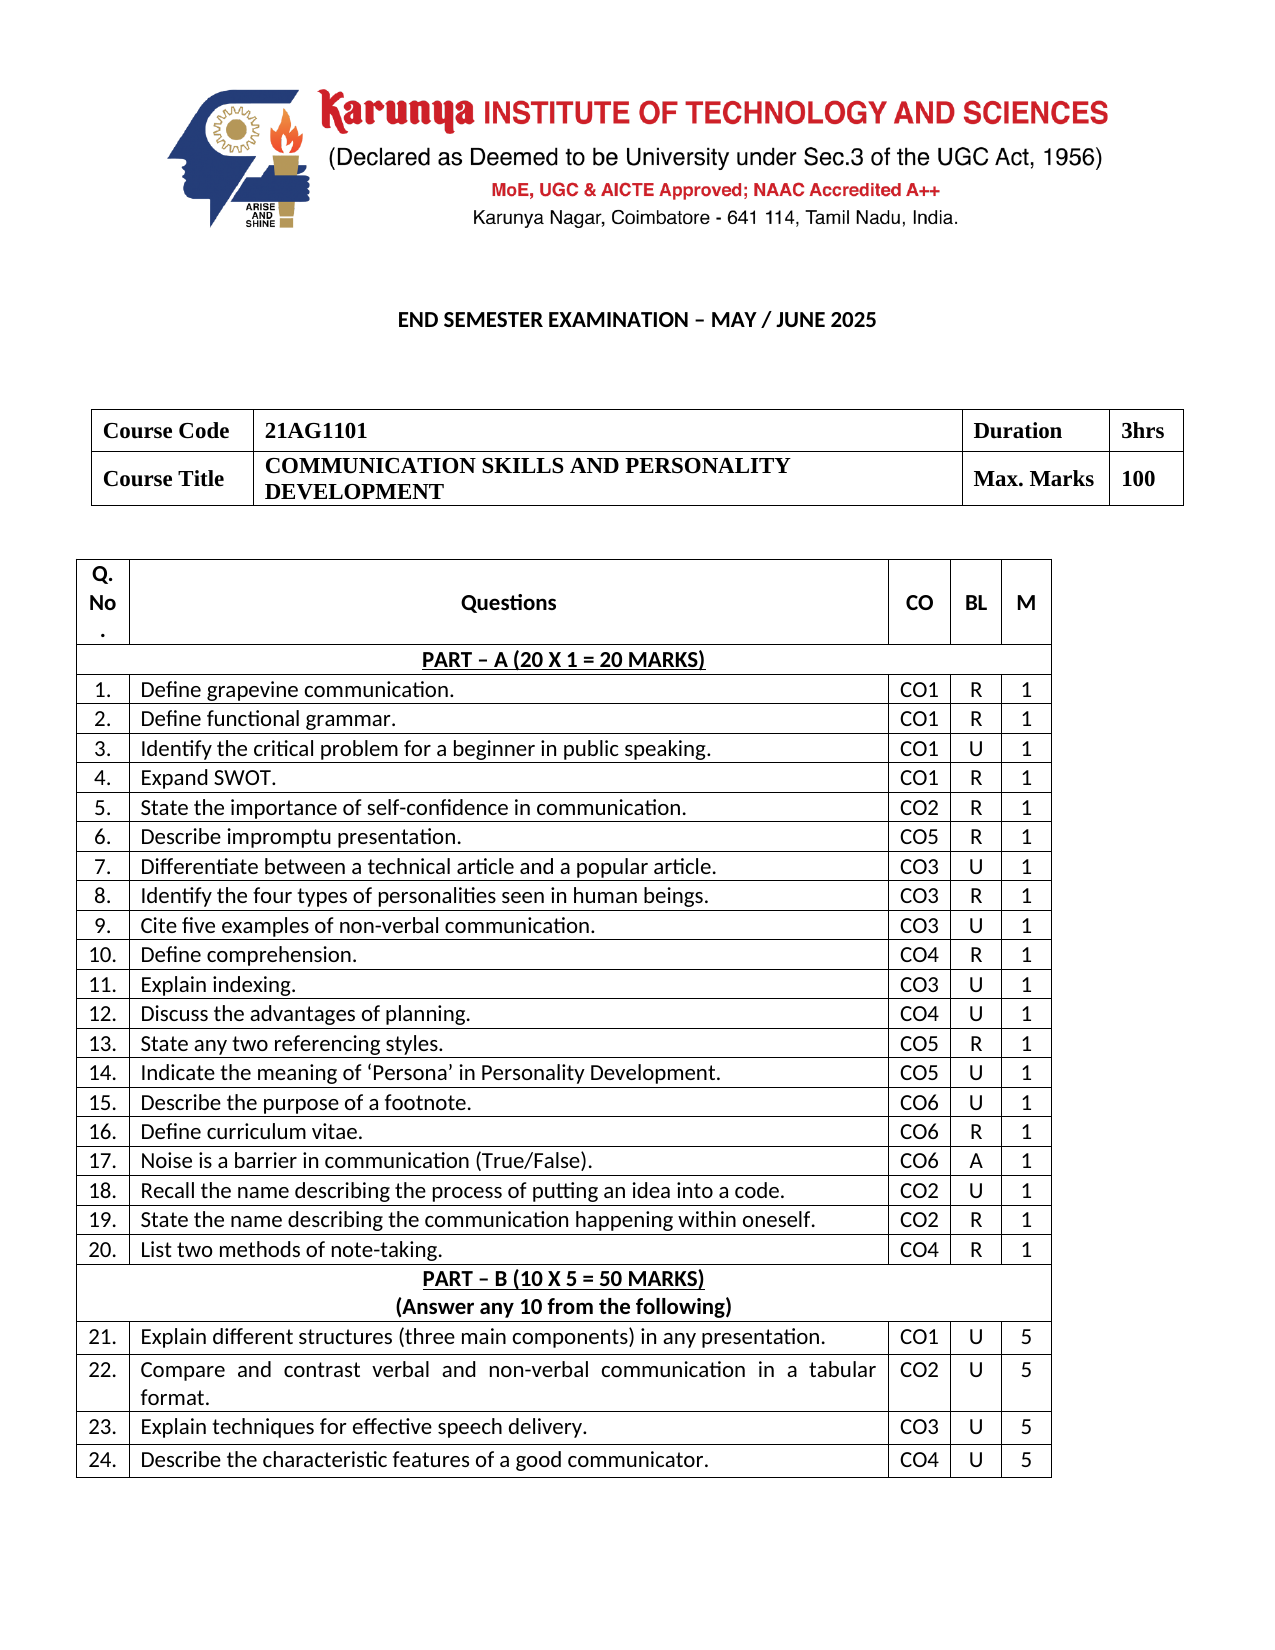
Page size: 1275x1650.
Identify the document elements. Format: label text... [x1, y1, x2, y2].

table_cell 1 [1002, 1235, 1051, 1263]
table_cell Identify the critical problem for a beginner in public speaking. [130, 734, 888, 762]
table_cell CO1 [889, 704, 950, 733]
table_cell Noise is a barrier in communication (True/False). [130, 1147, 888, 1175]
table_cell State the importance of self-confidence in communication. [130, 793, 888, 821]
table_cell 1 [1002, 852, 1051, 880]
table_cell Describe the purpose of a footnote. [130, 1088, 888, 1116]
table_cell 17. [77, 1147, 129, 1175]
table_cell 1 [1002, 704, 1051, 733]
table_cell CO4 [889, 999, 950, 1028]
table_cell CO4 [889, 1445, 950, 1477]
table_cell 5 [1002, 1445, 1051, 1477]
table_cell Compare and contrast verbal and non-verbal communication in a tabular format. [130, 1355, 888, 1411]
table_cell U [951, 734, 1001, 762]
table_cell 1 [1002, 999, 1051, 1028]
table_cell 1 [1002, 1147, 1051, 1175]
table_cell Explain techniques for effective speech delivery. [130, 1412, 888, 1444]
table_cell 1 [1002, 1117, 1051, 1146]
table_cell CO1 [889, 675, 950, 703]
table_cell 1 [1002, 734, 1051, 762]
table_cell U [951, 970, 1001, 998]
table_cell 21. [77, 1322, 129, 1354]
table_cell 1 [1002, 911, 1051, 939]
table_cell 1 [1002, 1029, 1051, 1057]
table_header Course Code [92, 410, 253, 451]
table_cell U [951, 911, 1001, 939]
table_cell CO1 [889, 1322, 950, 1354]
text END SEMESTER EXAMINATION – MAY / JUNE 2025 [150, 305, 1125, 333]
table_cell 1 [1002, 881, 1051, 910]
table_cell CO3 [889, 911, 950, 939]
table_cell 12. [77, 999, 129, 1028]
table_cell State any two referencing styles. [130, 1029, 888, 1057]
table_cell State the name describing the communication happening within oneself. [130, 1206, 888, 1234]
table_cell 1 [1002, 1176, 1051, 1204]
table_cell Define grapevine communication. [130, 675, 888, 703]
table_cell R [951, 763, 1001, 792]
table_cell 16. [77, 1117, 129, 1146]
table_cell U [951, 852, 1001, 880]
table_cell 4. [77, 763, 129, 792]
table_cell 7. [77, 852, 129, 880]
table_cell PART – A (20 X 1 = 20 MARKS) [77, 645, 1051, 674]
table_header 3hrs [1110, 410, 1183, 451]
table_cell CO2 [889, 793, 950, 821]
table_cell CO2 [889, 1355, 950, 1411]
table_cell 15. [77, 1088, 129, 1116]
table_cell A [951, 1147, 1001, 1175]
table_cell List two methods of note-taking. [130, 1235, 888, 1263]
table_cell R [951, 1206, 1001, 1234]
table_header BL [951, 560, 1001, 644]
table_cell U [951, 1322, 1001, 1354]
table_cell R [951, 881, 1001, 910]
table_cell R [951, 793, 1001, 821]
table_cell 18. [77, 1176, 129, 1204]
table_cell 1 [1002, 675, 1051, 703]
table_cell CO5 [889, 1029, 950, 1057]
table_cell U [951, 1176, 1001, 1204]
table_cell 2. [77, 704, 129, 733]
table_cell CO4 [889, 940, 950, 969]
table_cell 8. [77, 881, 129, 910]
table_cell 5. [77, 793, 129, 821]
table_cell 1. [77, 675, 129, 703]
table_cell 5 [1002, 1412, 1051, 1444]
table_cell Cite five examples of non-verbal communication. [130, 911, 888, 939]
table_cell CO3 [889, 852, 950, 880]
table_cell CO3 [889, 970, 950, 998]
table_cell 5 [1002, 1355, 1051, 1411]
table_cell 3. [77, 734, 129, 762]
table_cell R [951, 822, 1001, 851]
table_cell Discuss the advantages of planning. [130, 999, 888, 1028]
table_cell Define curriculum vitae. [130, 1117, 888, 1146]
table_cell 22. [77, 1355, 129, 1411]
table_cell Identify the four types of personalities seen in human beings. [130, 881, 888, 910]
table_cell R [951, 940, 1001, 969]
table_cell 1 [1002, 763, 1051, 792]
table_cell CO3 [889, 1412, 950, 1444]
table_cell Describe the characteristic features of a good communicator. [130, 1445, 888, 1477]
table_cell U [951, 999, 1001, 1028]
table_cell Explain different structures (three main components) in any presentation. [130, 1322, 888, 1354]
table_cell Recall the name describing the process of putting an idea into a code. [130, 1176, 888, 1204]
table_cell R [951, 1235, 1001, 1263]
table_cell 6. [77, 822, 129, 851]
table_cell Indicate the meaning of ‘Persona’ in Personality Development. [130, 1058, 888, 1087]
table_header Q. No. [77, 560, 129, 644]
table_cell 1 [1002, 822, 1051, 851]
table_header Questions [130, 560, 888, 644]
table_cell 19. [77, 1206, 129, 1234]
table_cell Differentiate between a technical article and a popular article. [130, 852, 888, 880]
table_cell COMMUNICATION SKILLS AND PERSONALITY DEVELOPMENT [254, 452, 962, 504]
table_header 21AG1101 [254, 410, 962, 451]
table_cell Expand SWOT. [130, 763, 888, 792]
table_cell U [951, 1058, 1001, 1087]
table_cell Course Title [92, 452, 253, 504]
table_cell CO6 [889, 1117, 950, 1146]
table_cell 1 [1002, 940, 1051, 969]
table_cell CO2 [889, 1176, 950, 1204]
table_cell CO2 [889, 1206, 950, 1234]
table_cell 13. [77, 1029, 129, 1057]
table_cell 1 [1002, 793, 1051, 821]
table_cell CO5 [889, 822, 950, 851]
table_cell 9. [77, 911, 129, 939]
table_cell 100 [1110, 452, 1183, 504]
table_cell 1 [1002, 1206, 1051, 1234]
table_cell R [951, 704, 1001, 733]
table_cell CO4 [889, 1235, 950, 1263]
table_cell R [951, 1117, 1001, 1146]
table_cell CO5 [889, 1058, 950, 1087]
table_cell 23. [77, 1412, 129, 1444]
table_cell 1 [1002, 1058, 1051, 1087]
table_header CO [889, 560, 950, 644]
table_header Duration [963, 410, 1109, 451]
table_cell 14. [77, 1058, 129, 1087]
table_cell 5 [1002, 1322, 1051, 1354]
table_cell CO6 [889, 1147, 950, 1175]
table_cell R [951, 675, 1001, 703]
table_cell Define functional grammar. [130, 704, 888, 733]
table_cell 20. [77, 1235, 129, 1263]
table_cell U [951, 1088, 1001, 1116]
table_header M [1002, 560, 1051, 644]
table_cell 11. [77, 970, 129, 998]
table_cell U [951, 1445, 1001, 1477]
table_cell U [951, 1412, 1001, 1444]
table_cell CO6 [889, 1088, 950, 1116]
table_cell U [951, 1355, 1001, 1411]
table_cell Describe impromptu presentation. [130, 822, 888, 851]
table_cell CO1 [889, 763, 950, 792]
picture [167, 89, 1108, 228]
table_cell CO1 [889, 734, 950, 762]
table_cell 24. [77, 1445, 129, 1477]
table_cell R [951, 1029, 1001, 1057]
table_cell PART – B (10 X 5 = 50 MARKS) (Answer any 10 from the following) [77, 1265, 1051, 1321]
table_cell Explain indexing. [130, 970, 888, 998]
table_cell 1 [1002, 970, 1051, 998]
table_cell CO3 [889, 881, 950, 910]
table_cell 10. [77, 940, 129, 969]
table_cell Define comprehension. [130, 940, 888, 969]
table_cell 1 [1002, 1088, 1051, 1116]
table_cell Max. Marks [963, 452, 1109, 504]
